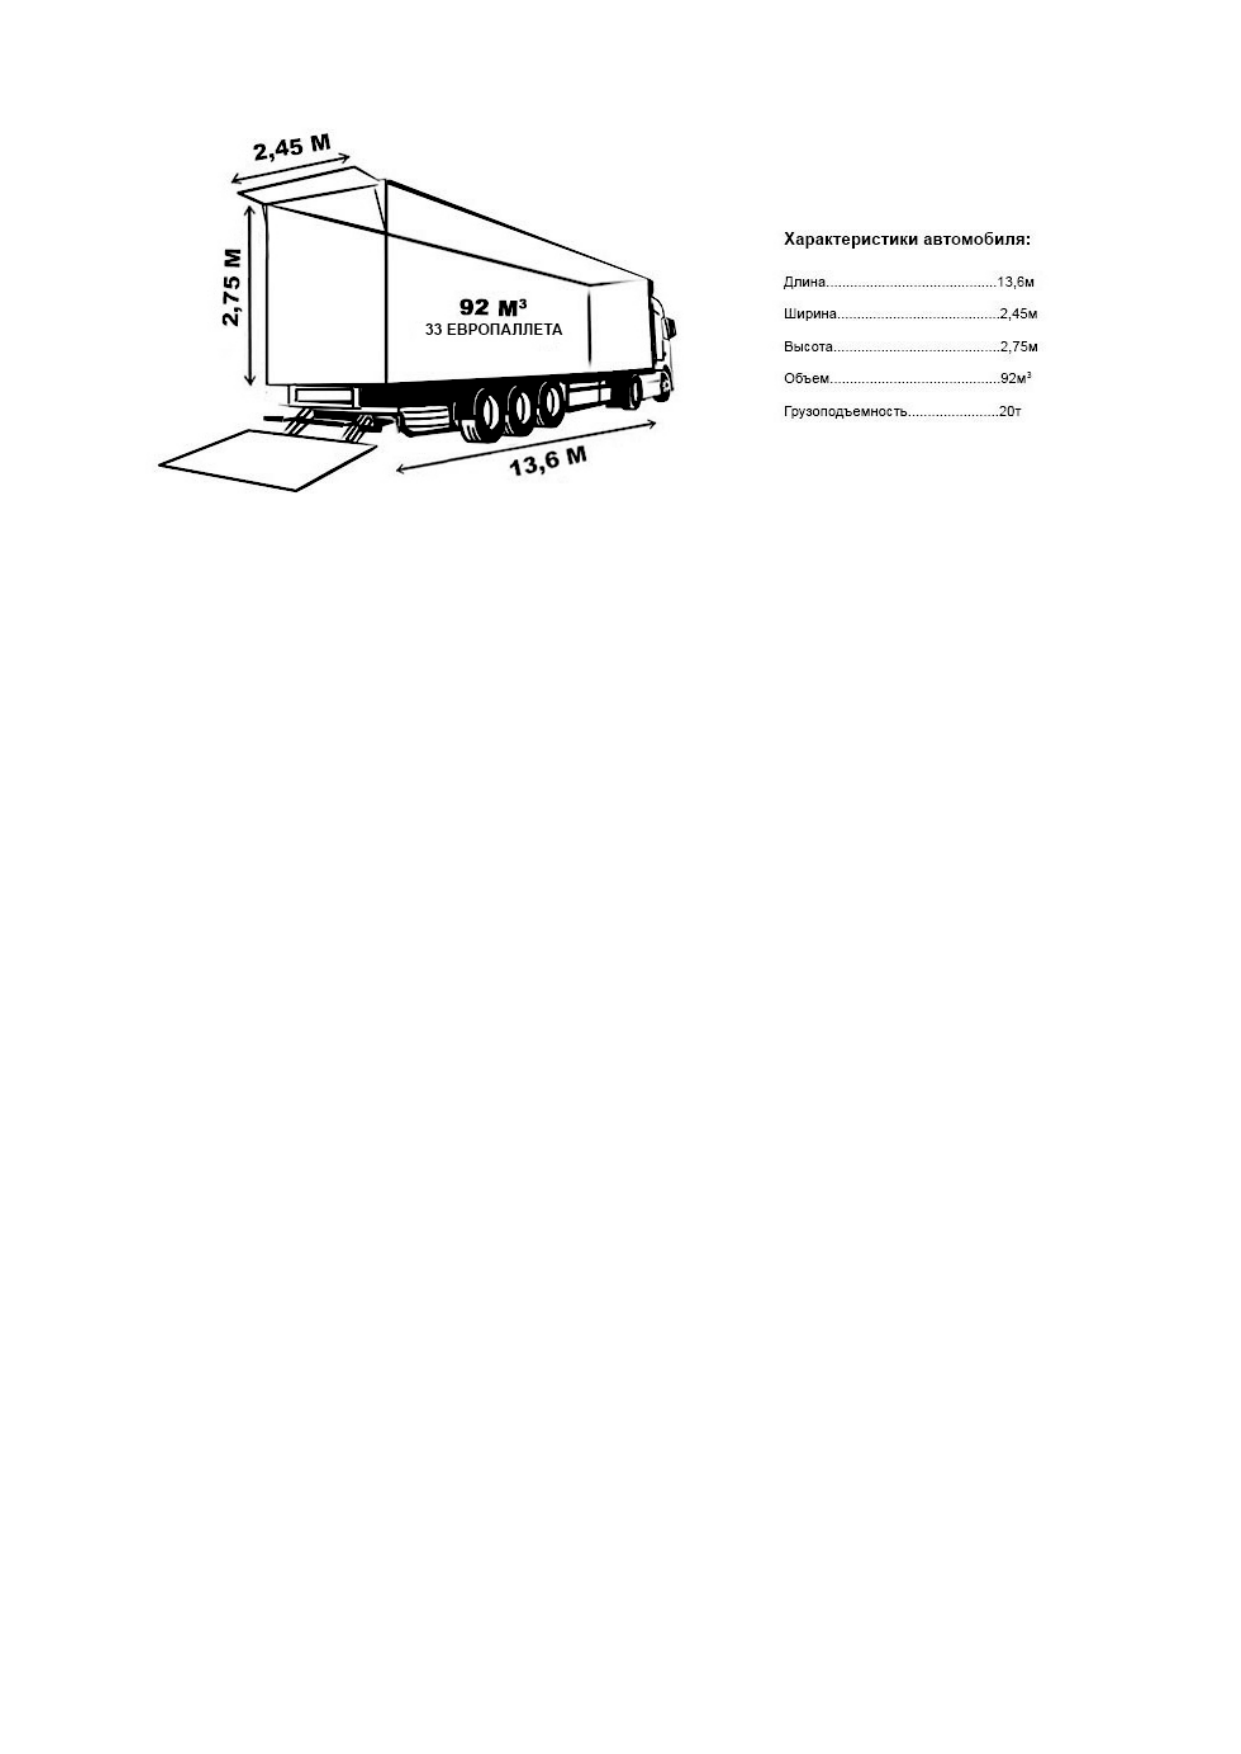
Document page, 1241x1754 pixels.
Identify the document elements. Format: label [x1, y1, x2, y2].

picture [103, 118, 1188, 533]
